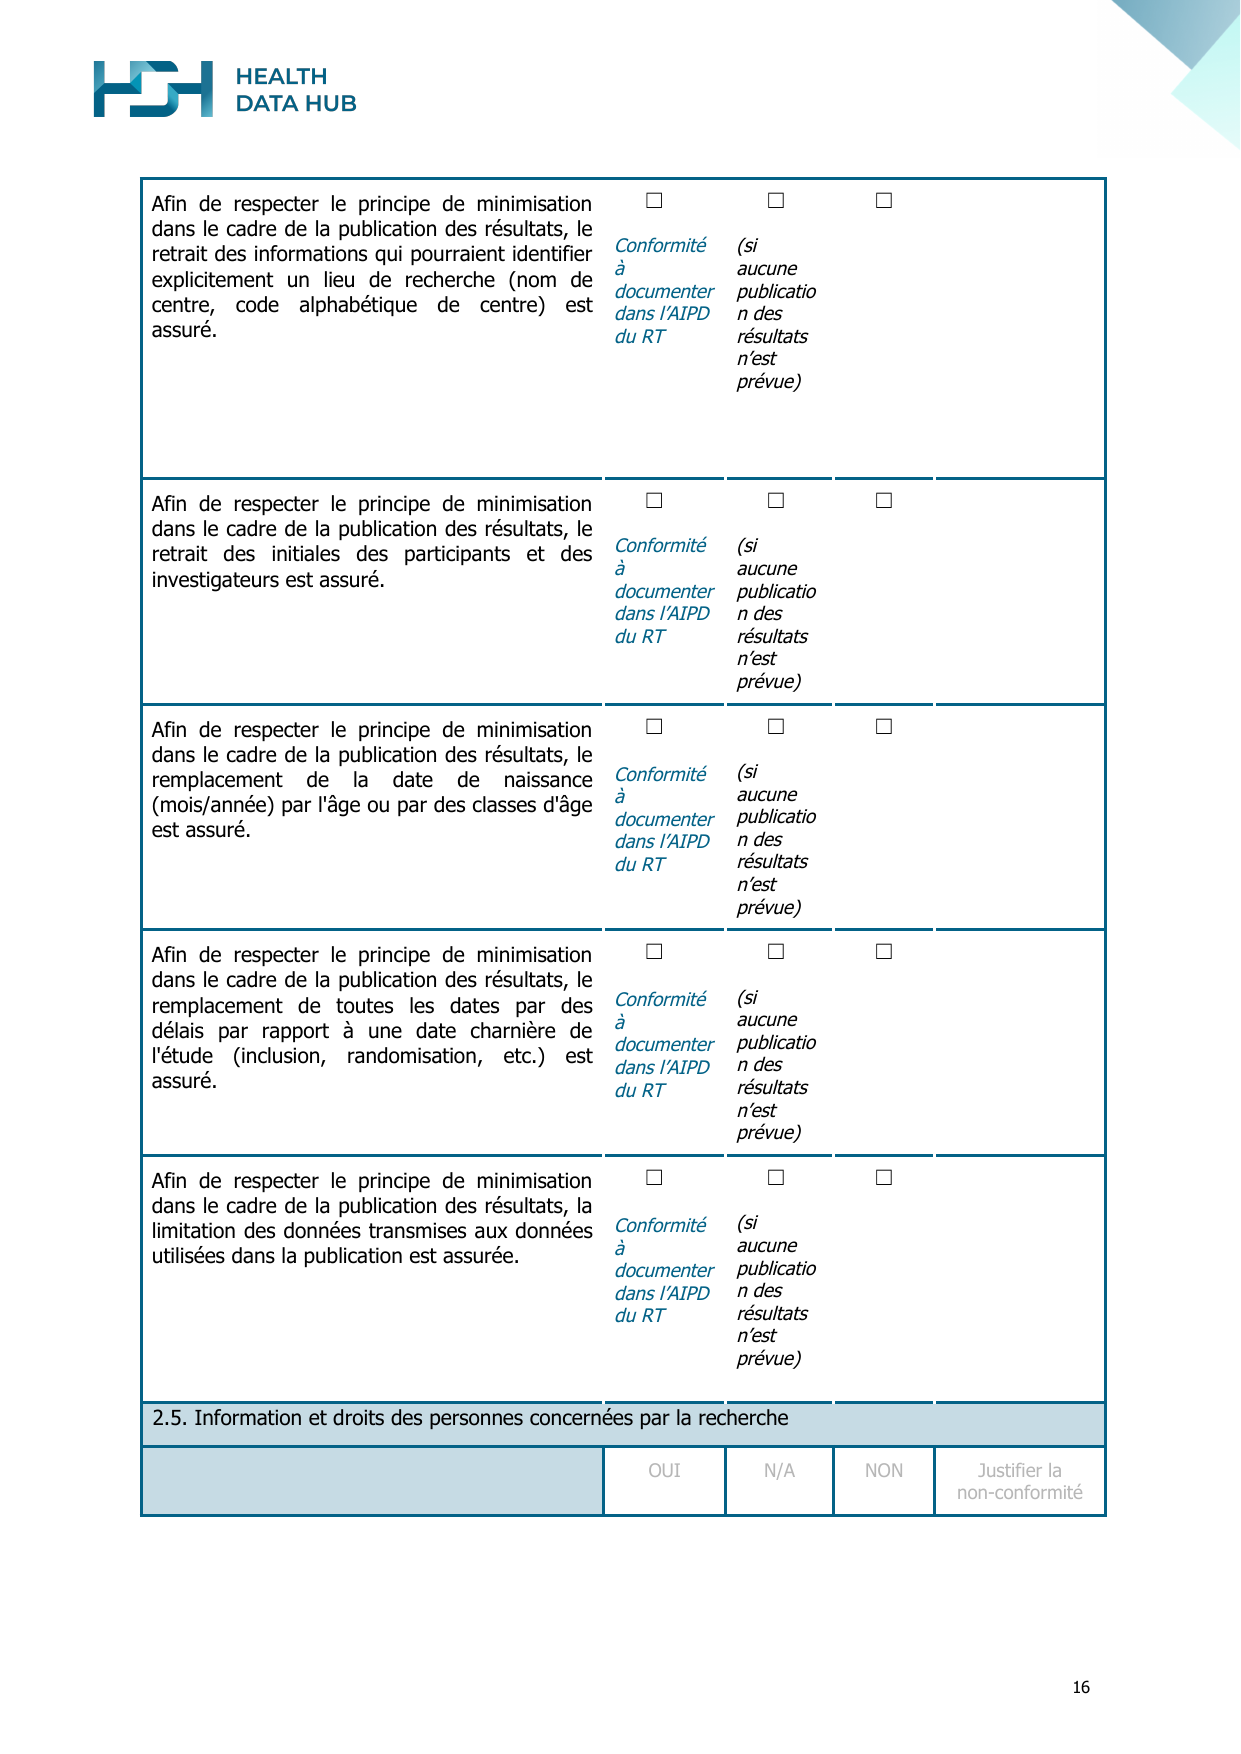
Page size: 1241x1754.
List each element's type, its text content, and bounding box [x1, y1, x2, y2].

table_cell (si aucune publication des résultats n’est prévue) [727, 931, 832, 1154]
table_cell [936, 931, 1104, 1154]
table_cell OUI [605, 1448, 724, 1514]
table_cell Conformité à documenter dans l’AIPD du RT [605, 706, 724, 928]
table_cell [835, 931, 933, 1154]
table_cell [835, 1157, 933, 1401]
table_cell Conformité à documenter dans l’AIPD du RT [605, 180, 724, 477]
table_cell [143, 1448, 602, 1514]
table_cell (si aucune publication des résultats n’est prévue) [727, 480, 832, 703]
table_cell [835, 180, 933, 477]
table_cell Afin de respecter le principe de minimisation dans le cadre de la publication des résultats, le retrait des informations qui pourraient identifier explicitement un lieu de recherche (nom de centre, code alphabétique de centre) est assuré. [143, 180, 602, 477]
table_cell Justifier la non-conformité [936, 1448, 1104, 1514]
table_cell Afin de respecter le principe de minimisation dans le cadre de la publication des résultats, le remplacement de toutes les dates par des délais par rapport à une date charnière de l'étude (inclusion, randomisation, etc.) est assuré. [143, 931, 602, 1154]
table_cell [936, 1157, 1104, 1401]
table_cell Conformité à documenter dans l’AIPD du RT [605, 931, 724, 1154]
table_cell [936, 480, 1104, 703]
table_cell (si aucune publication des résultats n’est prévue) [727, 1157, 832, 1401]
table_cell N/A [727, 1448, 832, 1514]
table_cell Afin de respecter le principe de minimisation dans le cadre de la publication des résultats, la limitation des données transmises aux données utilisées dans la publication est assurée. [143, 1157, 602, 1401]
table_cell [936, 180, 1104, 477]
table_cell Conformité à documenter dans l’AIPD du RT [605, 1157, 724, 1401]
table_cell (si aucune publication des résultats n’est prévue) [727, 706, 832, 928]
picture [1098, 0, 1241, 157]
picture [93, 61, 357, 117]
table_cell [936, 706, 1104, 928]
table_cell Conformité à documenter dans l’AIPD du RT [605, 480, 724, 703]
table_cell NON [835, 1448, 933, 1514]
table_cell [835, 480, 933, 703]
table_cell [835, 706, 933, 928]
table_cell 2.5. Information et droits des personnes concernées par la recherche [143, 1404, 1104, 1445]
table_cell (si aucune publication des résultats n’est prévue) [727, 180, 832, 477]
table_cell Afin de respecter le principe de minimisation dans le cadre de la publication des résultats, le retrait des initiales des participants et des investigateurs est assuré. [143, 480, 602, 703]
table_cell Afin de respecter le principe de minimisation dans le cadre de la publication des résultats, le remplacement de la date de naissance (mois/année) par l'âge ou par des classes d'âge est assuré. [143, 706, 602, 928]
